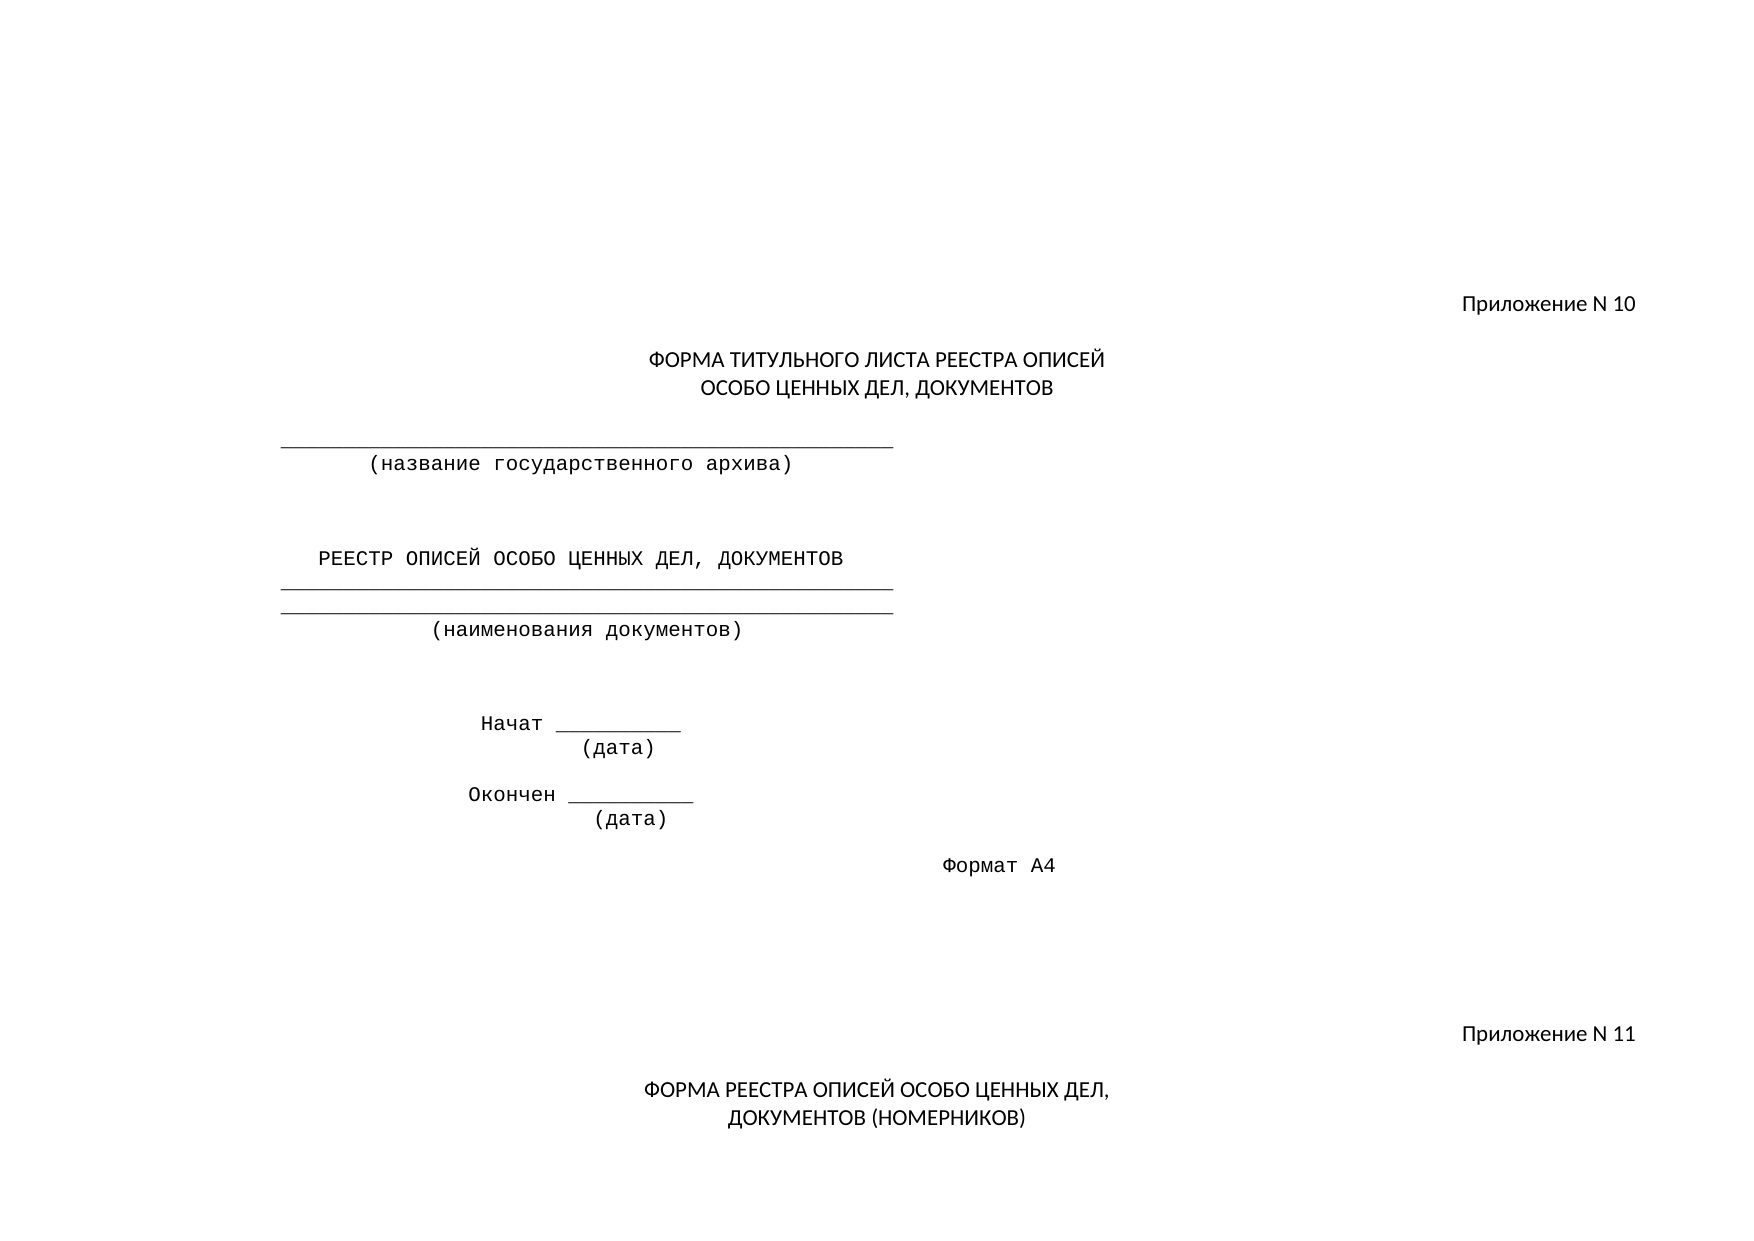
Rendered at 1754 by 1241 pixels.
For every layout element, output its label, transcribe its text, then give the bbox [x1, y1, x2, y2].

text Окончен __________ [118, 784, 1636, 808]
text (дата) [118, 808, 1636, 831]
text Приложение N 11 [118, 1019, 1636, 1047]
text (дата) [118, 737, 1636, 760]
text _________________________________________________ [118, 429, 1636, 453]
text _________________________________________________ [118, 595, 1636, 618]
text РЕЕСТР ОПИСЕЙ ОСОБО ЦЕННЫХ ДЕЛ, ДОКУМЕНТОВ [118, 548, 1636, 571]
text ФОРМА ТИТУЛЬНОГО ЛИСТА РЕЕСТРА ОПИСЕЙ [118, 345, 1636, 373]
text (название государственного архива) [118, 453, 1636, 477]
text Приложение N 10 [118, 289, 1636, 317]
text ОСОБО ЦЕННЫХ ДЕЛ, ДОКУМЕНТОВ [118, 373, 1636, 401]
text Формат А4 [118, 855, 1636, 879]
text ФОРМА РЕЕСТРА ОПИСЕЙ ОСОБО ЦЕННЫХ ДЕЛ, [118, 1075, 1636, 1103]
text Начат __________ [118, 713, 1636, 737]
text _________________________________________________ [118, 571, 1636, 595]
text ДОКУМЕНТОВ (НОМЕРНИКОВ) [118, 1103, 1636, 1131]
text (наименования документов) [118, 618, 1636, 642]
